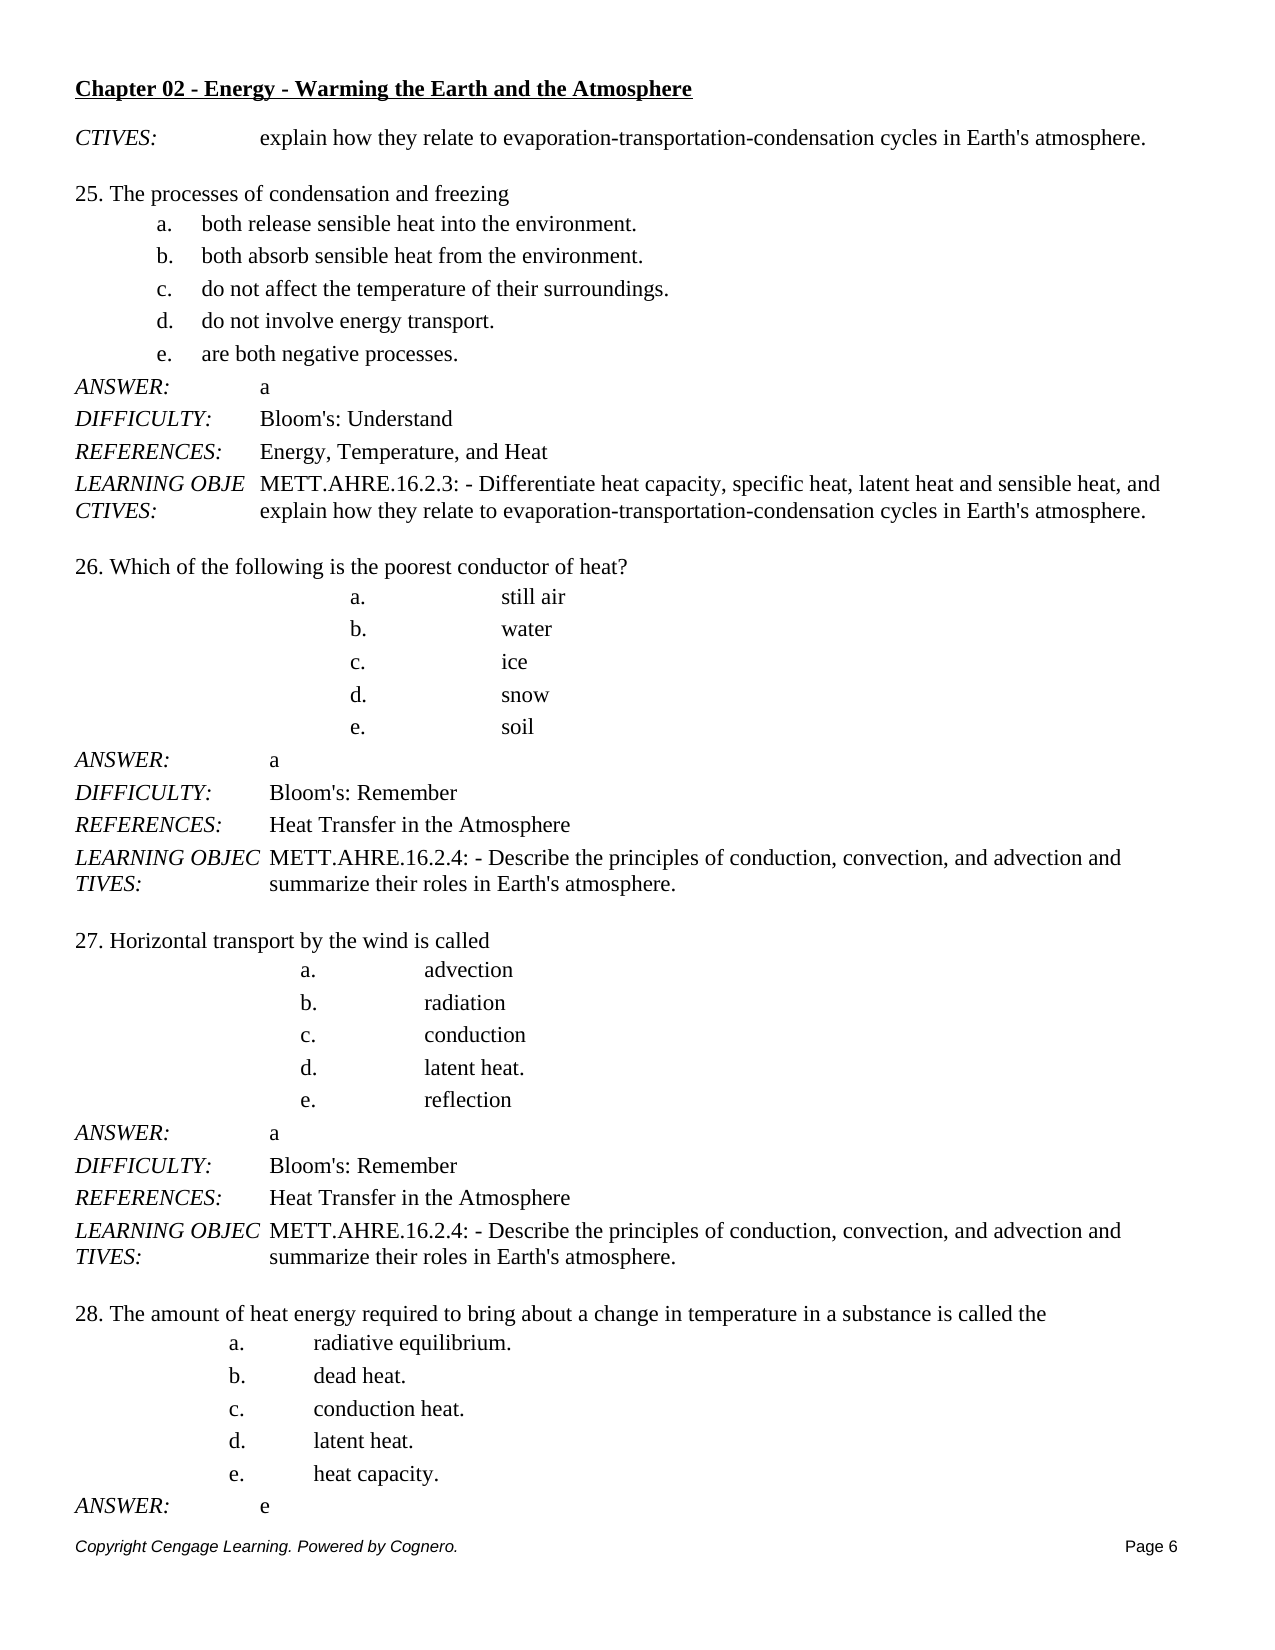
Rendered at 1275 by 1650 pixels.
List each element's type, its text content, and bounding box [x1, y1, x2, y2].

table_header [75, 1300, 1200, 1522]
table_header 25. ​The processes of condensation and freezing [75, 180, 1200, 526]
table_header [75, 121, 1200, 153]
table_header 26. ​Which of the following is the poorest conductor of heat? [75, 554, 1200, 900]
table_header 27. Horizontal transport by the wind is called [75, 927, 1200, 1273]
